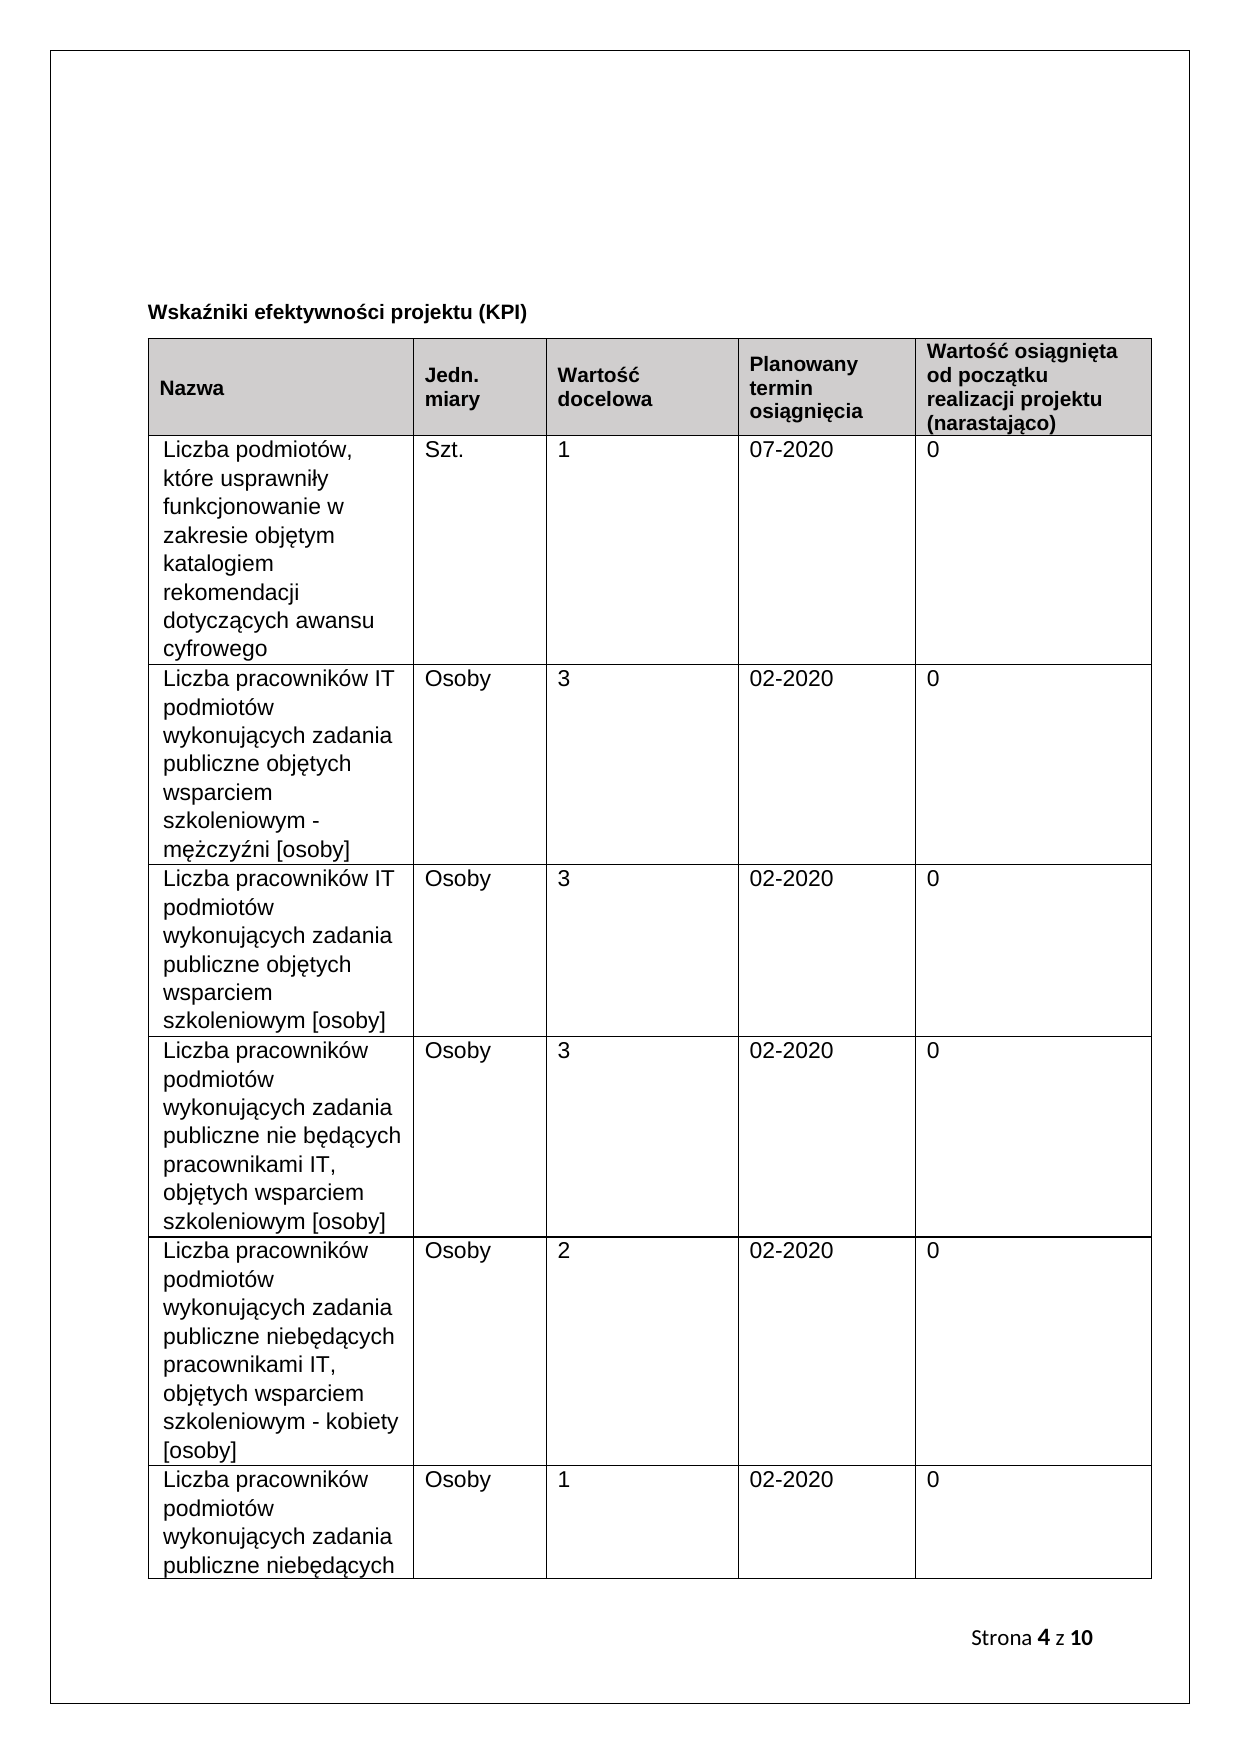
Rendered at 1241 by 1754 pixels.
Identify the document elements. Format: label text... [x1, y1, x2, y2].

table_cell 02-2020 [739, 1238, 915, 1465]
table_cell 02-2020 [739, 1466, 915, 1578]
table_header Nazwa [149, 339, 413, 435]
table_cell 0 [916, 665, 1151, 864]
table_cell Liczba podmiotów, które usprawniły funkcjonowanie w zakresie objętym katalogiem rekomendacji dotyczących awansu cyfrowego [149, 436, 413, 664]
table_cell Liczba pracowników IT podmiotów wykonujących zadania publiczne objętych wsparciem szkoleniowym - mężczyźni [osoby] [149, 665, 413, 864]
text Wskaźniki efektywności projektu (KPI) [148, 300, 1093, 324]
table_header Planowany termin osiągnięcia [739, 339, 915, 435]
table_cell Szt. [414, 436, 546, 664]
table_cell 02-2020 [739, 1037, 915, 1236]
table_cell Osoby [414, 1238, 546, 1465]
table_cell 0 [916, 1037, 1151, 1236]
table_cell 02-2020 [739, 865, 915, 1036]
table_cell 1 [547, 436, 738, 664]
table_cell Liczba pracowników IT podmiotów wykonujących zadania publiczne objętych wsparciem szkoleniowym [osoby] [149, 865, 413, 1036]
table_cell 3 [547, 1037, 738, 1236]
table_cell 07-2020 [739, 436, 915, 664]
table_cell 0 [916, 865, 1151, 1036]
table_cell 0 [916, 1466, 1151, 1578]
table_cell 1 [547, 1466, 738, 1578]
table_cell 3 [547, 865, 738, 1036]
table_cell Osoby [414, 1466, 546, 1578]
table_cell 3 [547, 665, 738, 864]
table_cell Liczba pracowników podmiotów wykonujących zadania publiczne nie będących pracownikami IT, objętych wsparciem szkoleniowym [osoby] [149, 1037, 413, 1236]
table_cell Osoby [414, 665, 546, 864]
table_header Wartość osiągnięta od początku realizacji projektu (narastająco) [916, 339, 1151, 435]
table_cell Osoby [414, 865, 546, 1036]
table_cell 0 [916, 1238, 1151, 1465]
table_header Wartość docelowa [547, 339, 738, 435]
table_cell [149, 1466, 413, 1578]
table_cell 2 [547, 1238, 738, 1465]
table_cell 0 [916, 436, 1151, 664]
table_cell Liczba pracowników podmiotów wykonujących zadania publiczne niebędących pracownikami IT, objętych wsparciem szkoleniowym - kobiety [osoby] [149, 1238, 413, 1465]
table_cell Osoby [414, 1037, 546, 1236]
table_cell 02-2020 [739, 665, 915, 864]
table_header Jedn. miary [414, 339, 546, 435]
